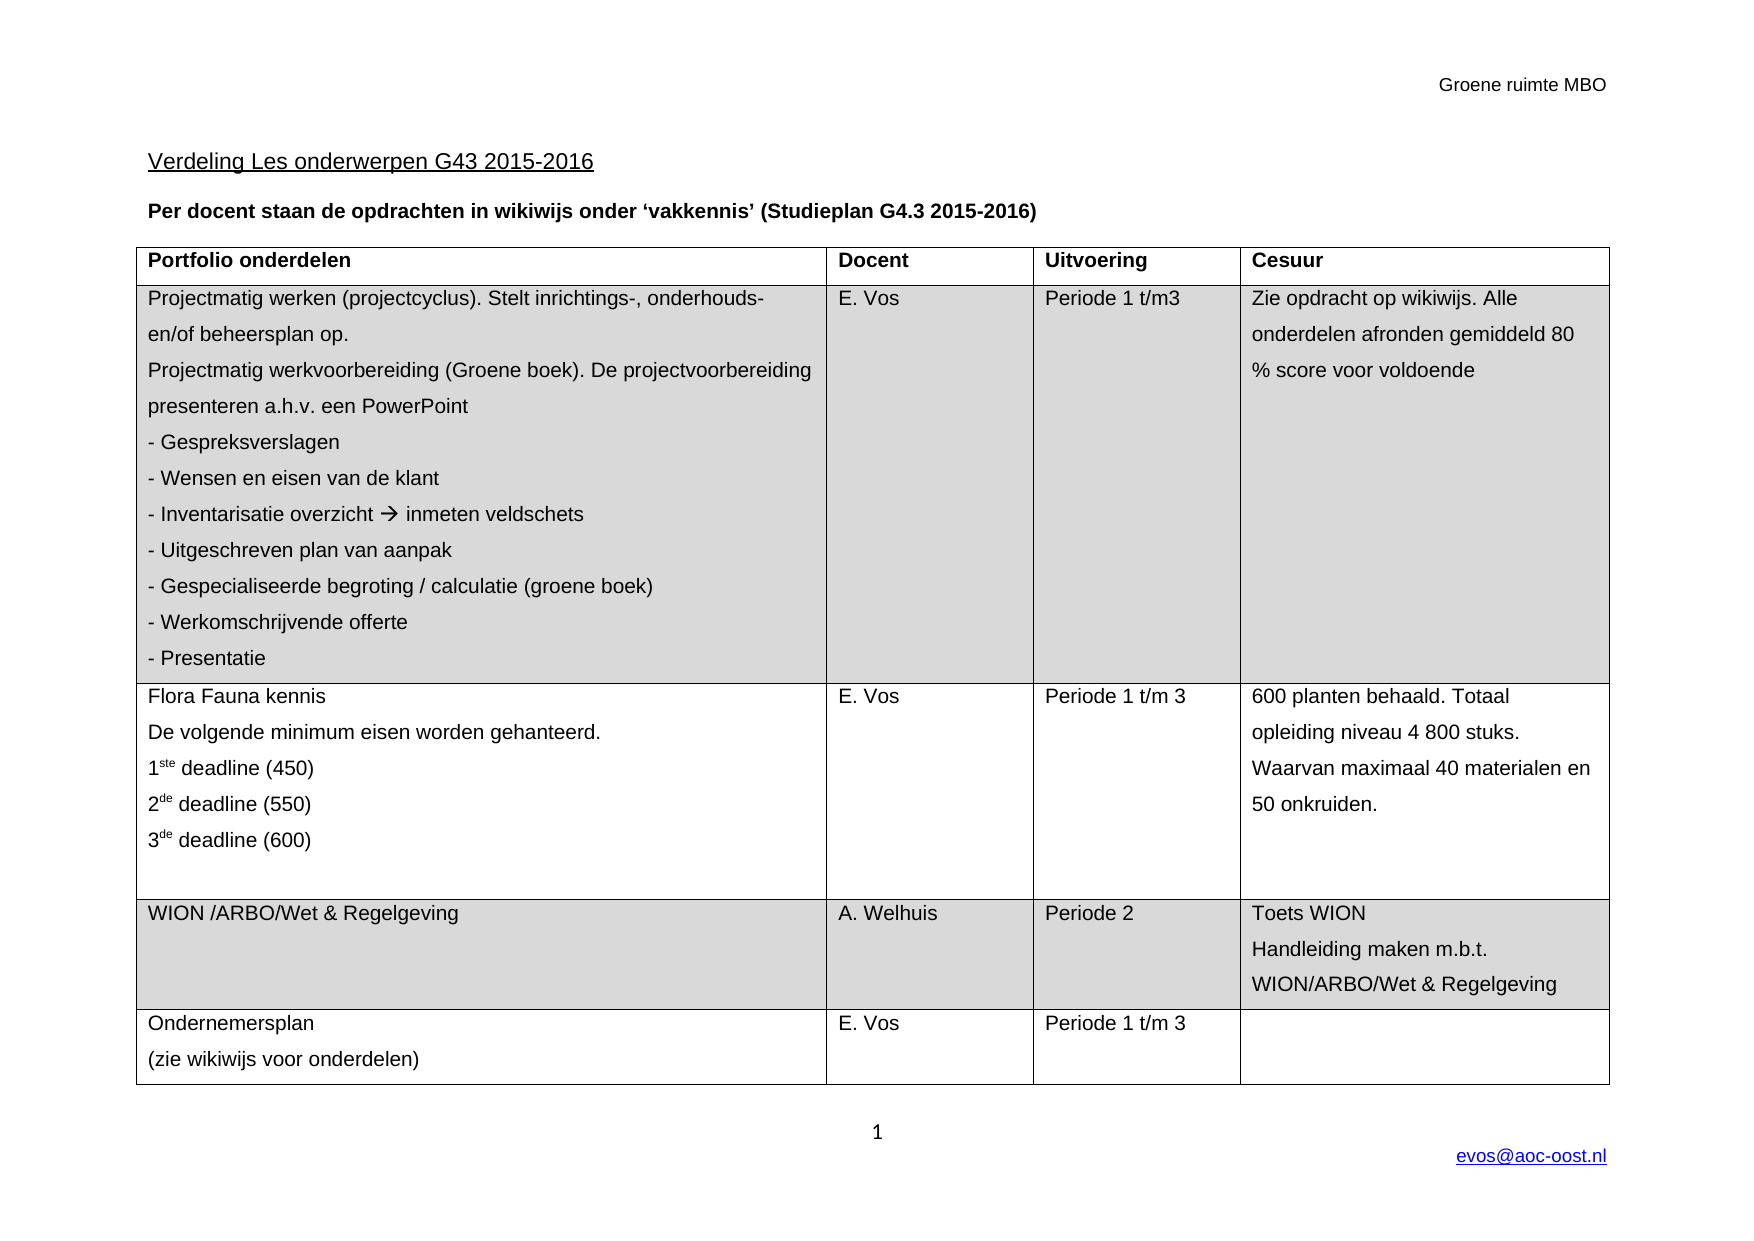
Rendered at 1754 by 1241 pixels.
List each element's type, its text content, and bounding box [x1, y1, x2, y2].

table_cell E. Vos [827, 1010, 1033, 1083]
table_cell Periode 2 [1034, 900, 1240, 1009]
table_header Uitvoering [1034, 248, 1240, 285]
table_cell Ondernemersplan (zie wikiwijs voor onderdelen) [137, 1010, 826, 1083]
table_header Docent [827, 248, 1033, 285]
table_cell Zie opdracht op wikiwijs. Alle onderdelen afronden gemiddeld 80 % score voor voldoende [1241, 286, 1609, 683]
text Verdeling Les onderwerpen G43 2015-2016 [148, 148, 1606, 174]
table_header Portfolio onderdelen [137, 248, 826, 285]
table_cell Periode 1 t/m 3 [1034, 1010, 1240, 1083]
text Per docent staan de opdrachten in wikiwijs onder ‘vakkennis’ (Studieplan G4.3 2015-2016) [148, 199, 1606, 223]
table_cell Periode 1 t/m 3 [1034, 684, 1240, 899]
table_cell Flora Fauna kennis De volgende minimum eisen worden gehanteerd. 1ste deadline (450) 2de deadline (550) 3de deadline (600) [137, 684, 826, 899]
table_cell [1241, 1010, 1609, 1083]
table_header Cesuur [1241, 248, 1609, 285]
table_cell E. Vos [827, 286, 1033, 683]
table_cell WION /ARBO/Wet & Regelgeving [137, 900, 826, 1009]
table_cell Toets WION Handleiding maken m.b.t. WION/ARBO/Wet & Regelgeving [1241, 900, 1609, 1009]
table_cell Periode 1 t/m3 [1034, 286, 1240, 683]
table_cell E. Vos [827, 684, 1033, 899]
table_cell A. Welhuis [827, 900, 1033, 1009]
table_cell 600 planten behaald. Totaal opleiding niveau 4 800 stuks. Waarvan maximaal 40 materialen en 50 onkruiden. [1241, 684, 1609, 899]
table_cell Projectmatig werken (projectcyclus). Stelt inrichtings-, onderhouds- en/of beheersplan op. Projectmatig werkvoorbereiding (Groene boek). De projectvoorbereiding presenteren a.h.v. een PowerPoint - Gespreksverslagen - Wensen en eisen van de klant - Inventarisatie overzicht inmeten veldschets - Uitgeschreven plan van aanpak - Gespecialiseerde begroting / calculatie (groene boek) - Werkomschrijvende offerte - Presentatie [137, 286, 826, 683]
